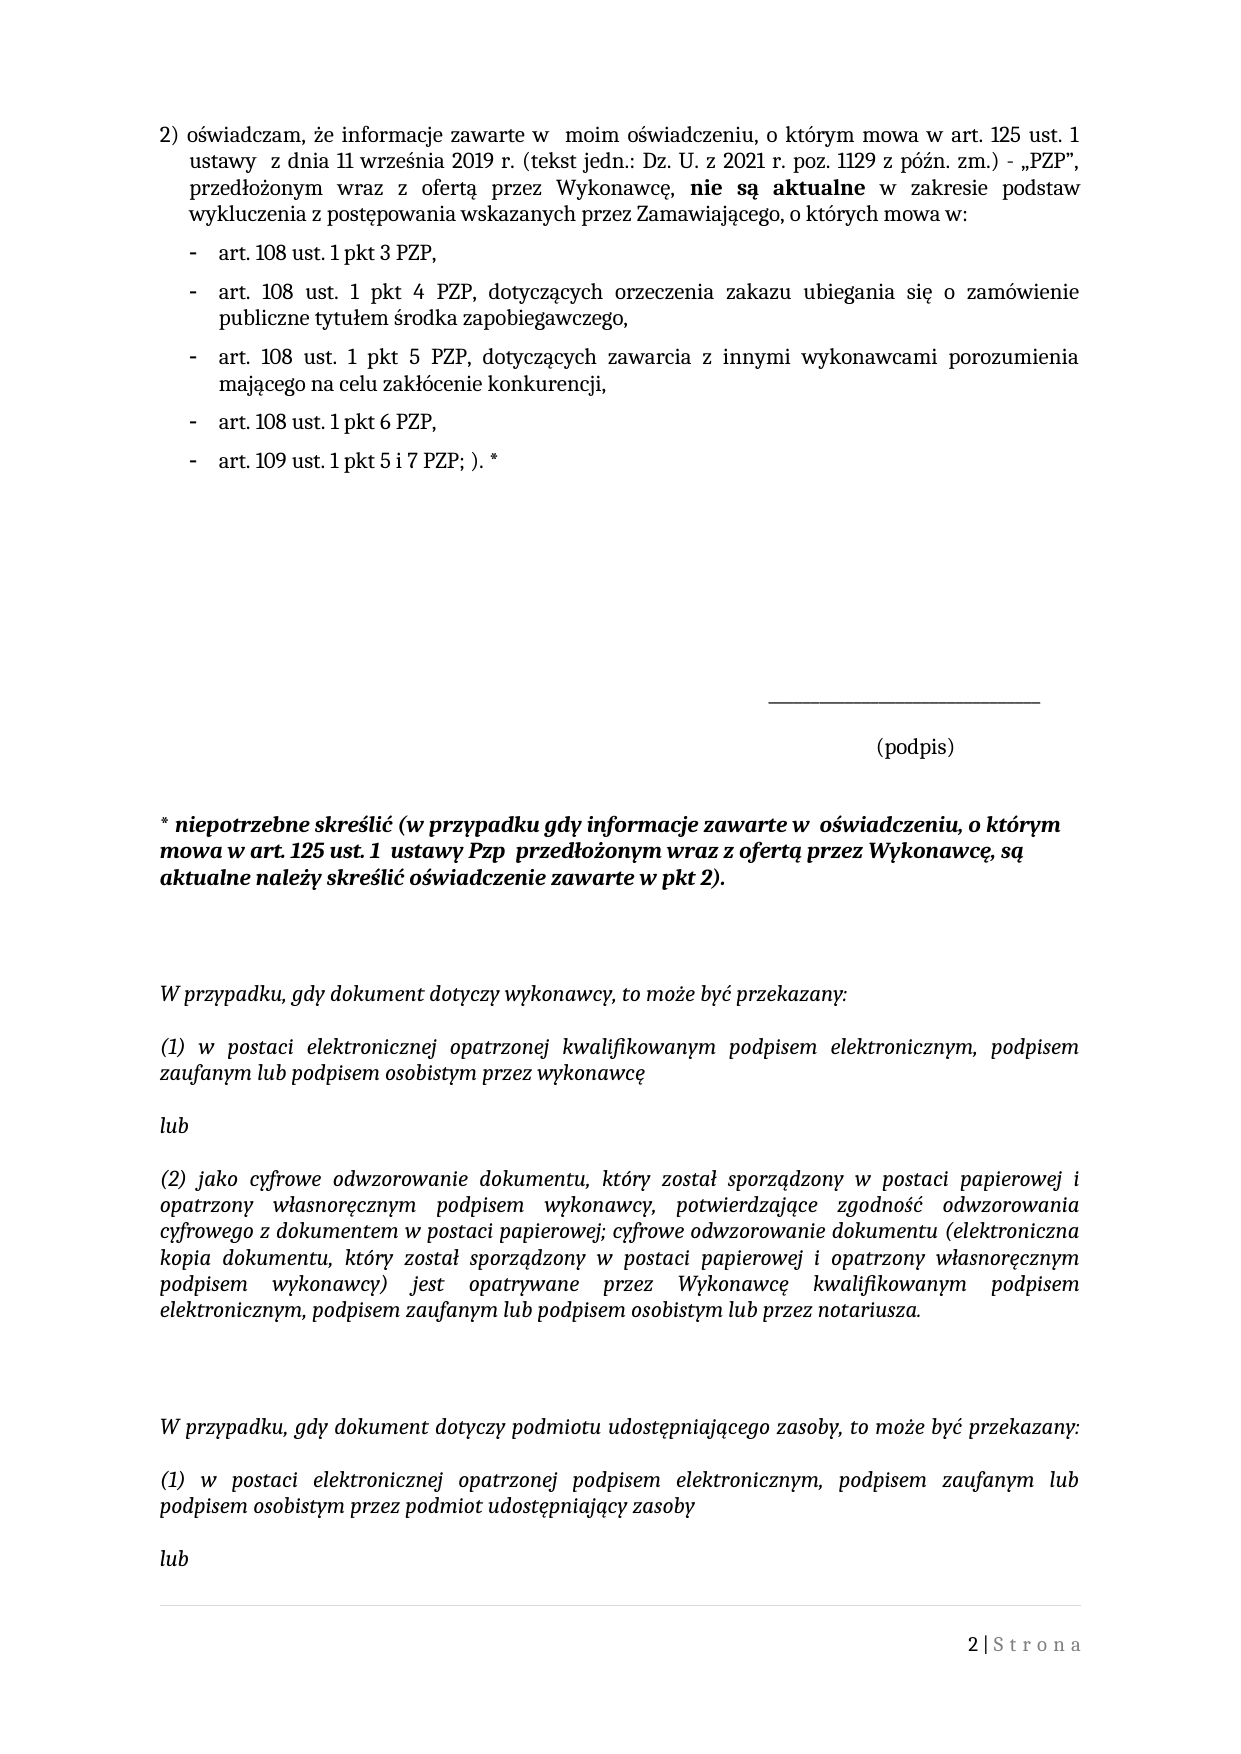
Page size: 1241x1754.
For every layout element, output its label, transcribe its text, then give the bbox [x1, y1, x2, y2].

text 2) oświadczam, że informacje zawarte w moim oświadczeniu, o którym mowa w art. 125 ust. 1 ustawy z dnia 11 września 2019 r. (tekst jedn.: Dz. U. z 2021 r. poz. 1129 z późn. zm.) - „PZP”, przedłożonym wraz z ofertą przez Wykonawcę, nie są aktualne w zakresie podstaw wykluczenia z postępowania wskazanych przez Zamawiającego, o których mowa w: [159, 122, 1081, 227]
list art. 108 ust. 1 pkt 6 PZP, [189, 409, 1081, 436]
text ________________________________ (podpis) [750, 681, 1081, 760]
list art. 109 ust. 1 pkt 5 i 7 PZP; ). * [189, 448, 1081, 474]
list art. 108 ust. 1 pkt 4 PZP, dotyczących orzeczenia zakazu ubiegania się o zamówienie publiczne tytułem środka zapobiegawczego, [189, 279, 1081, 331]
text * niepotrzebne skreślić (w przypadku gdy informacje zawarte w oświadczeniu, o którym mowa w art. 125 ust. 1 ustawy Pzp przedłożonym wraz z ofertą przez Wykonawcę, są aktualne należy skreślić oświadczenie zawarte w pkt 2). [159, 812, 1081, 891]
text W przypadku, gdy dokument dotyczy wykonawcy, to może być przekazany: (1) w postaci elektronicznej opatrzonej kwalifikowanym podpisem elektronicznym, podpisem zaufanym lub podpisem osobistym przez wykonawcę lub (2) jako cyfrowe odwzorowanie dokumentu, który został sporządzony w postaci papierowej i opatrzony własnoręcznym podpisem wykonawcy, potwierdzające zgodność odwzorowania cyfrowego z dokumentem w postaci papierowej; cyfrowe odwzorowanie dokumentu (elektroniczna kopia dokumentu, który został sporządzony w postaci papierowej i opatrzony własnoręcznym podpisem wykonawcy) jest opatrywane przez Wykonawcę kwalifikowanym podpisem elektronicznym, podpisem zaufanym lub podpisem osobistym lub przez notariusza. [159, 981, 1081, 1323]
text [159, 1414, 1081, 1572]
list art. 108 ust. 1 pkt 5 PZP, dotyczących zawarcia z innymi wykonawcami porozumienia mającego na celu zakłócenie konkurencji, [189, 344, 1081, 397]
list art. 108 ust. 1 pkt 3 PZP, [189, 240, 1081, 266]
